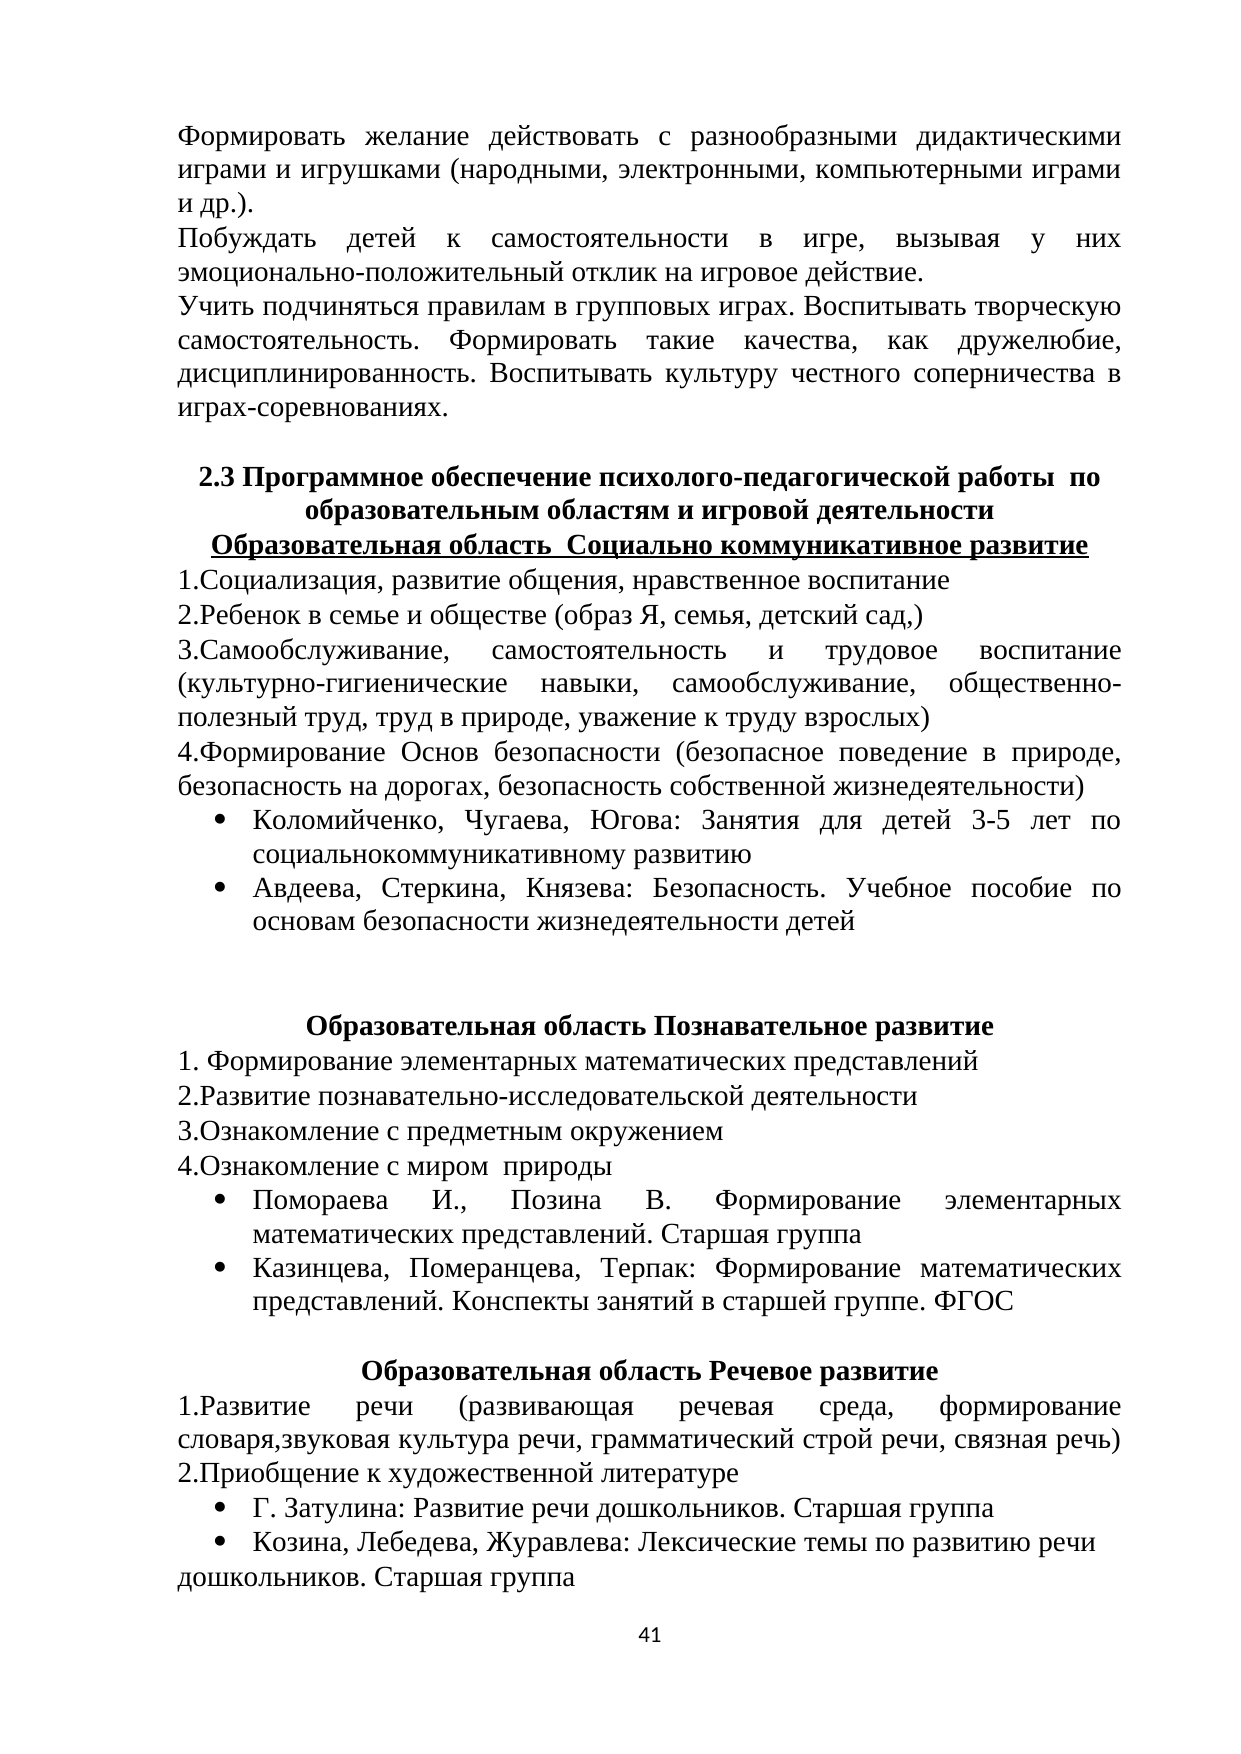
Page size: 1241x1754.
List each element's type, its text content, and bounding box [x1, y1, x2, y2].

text 2.3 Программное обеспечение психолого-педагогической работы по образовательным областям и игровой деятельности [177, 459, 1122, 526]
list Козина, Лебедева, Журавлева: Лексические темы по развитию речи [215, 1524, 1122, 1557]
text Образовательная область Речевое развитие [177, 1353, 1122, 1387]
text 4.Формирование Основ безопасности (безопасное поведение в природе, безопасность на дорогах, безопасность собственной жизнедеятельности) [177, 734, 1122, 801]
text Образовательная область Социально коммуникативное развитие [177, 527, 1122, 561]
list Коломийченко, Чугаева, Югова: Занятия для детей 3-5 лет по социальнокоммуникативному развитию [215, 802, 1122, 870]
list Авдеева, Стеркина, Князева: Безопасность. Учебное пособие по основам безопасности жизнедеятельности детей [215, 870, 1122, 937]
text 3.Самообслуживание, самостоятельность и трудовое воспитание (культурно-гигиенические навыки, самообслуживание, общественно-полезный труд, труд в природе, уважение к труду взрослых) [177, 632, 1122, 733]
text дошкольников. Старшая группа [177, 1559, 1122, 1592]
list Помораева И., Позина В. Формирование элементарных математических представлений. Старшая группа [215, 1182, 1122, 1250]
list Казинцева, Померанцева, Терпак: Формирование математических представлений. Конспекты занятий в старшей группе. ФГОС [215, 1250, 1122, 1317]
text Образовательная область Познавательное развитие [177, 1008, 1122, 1042]
list Г. Затулина: Развитие речи дошкольников. Старшая группа [215, 1490, 1122, 1524]
text Побуждать детей к самостоятельности в игре, вызывая у них эмоционально-положительный отклик на игровое действие. [177, 220, 1122, 287]
text Учить подчиняться правилам в групповых играх. Воспитывать творческую самостоятельность. Формировать такие качества, как дружелюбие, дисциплинированность. Воспитывать культуру честного соперничества в играх-соревнованиях. [177, 288, 1122, 423]
text 1.Развитие речи (развивающая речевая среда, формирование словаря,звуковая культура речи, грамматический строй речи, связная речь) 2.Приобщение к художественной литературе [177, 1388, 1122, 1489]
text Формировать желание действовать с разнообразными дидактическими играми и игрушками (народными, электронными, компьютерными играми и др.). [177, 118, 1122, 219]
text 1.Социализация, развитие общения, нравственное воспитание [177, 562, 1122, 596]
text 1. Формирование элементарных математических представлений [177, 1043, 1122, 1076]
text 3.Ознакомление с предметным окружением [177, 1113, 1122, 1146]
text 2.Развитие познавательно-исследовательской деятельности [177, 1078, 1122, 1111]
text 2.Ребенок в семье и обществе (образ Я, семья, детский сад,) [177, 597, 1122, 631]
text 4.Ознакомление с миром природы [177, 1148, 1122, 1181]
